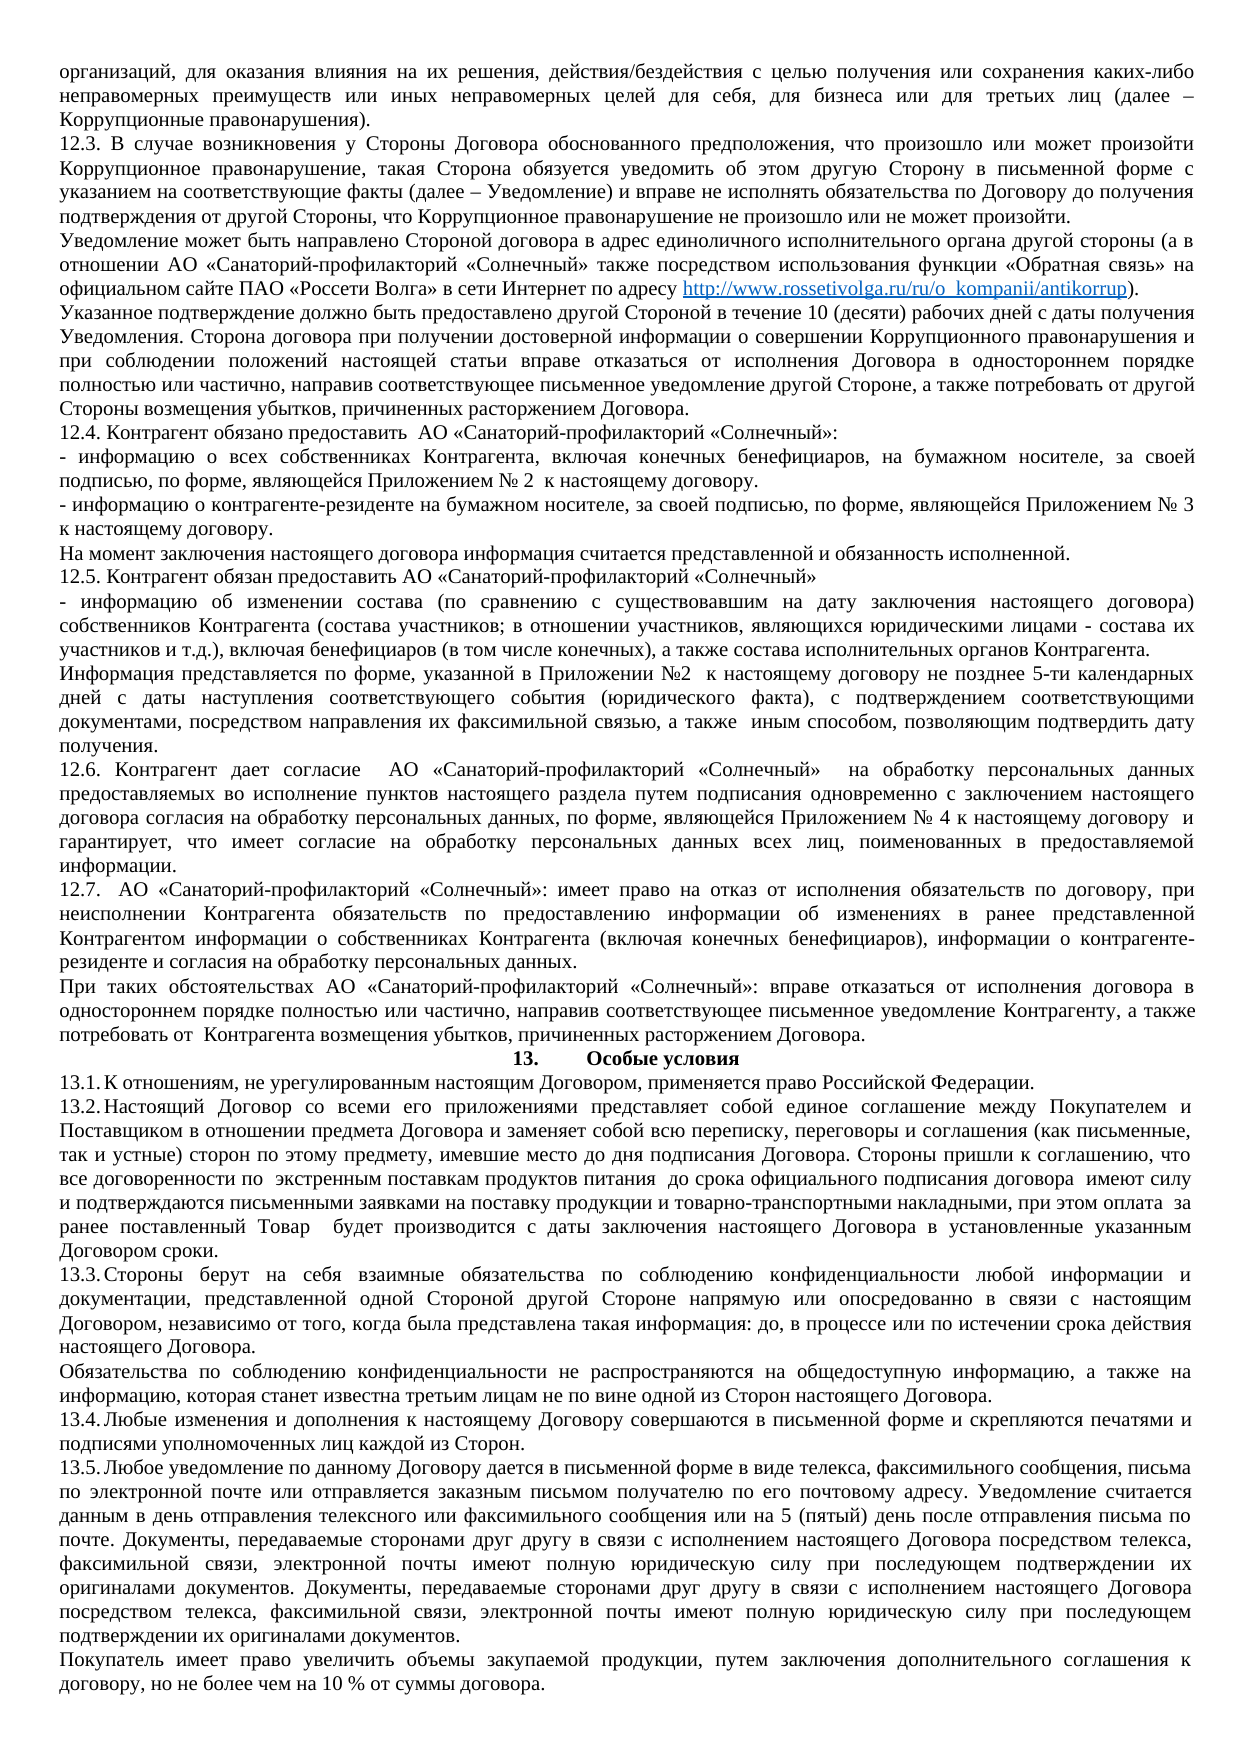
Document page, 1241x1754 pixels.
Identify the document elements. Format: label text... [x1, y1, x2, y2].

text 13.1. К отношениям, не урегулированным настоящим Договором, применяется право Российской Федерации. [59, 1070, 1193, 1094]
text Уведомление может быть направлено Стороной договора в адрес единоличного исполнительного органа другой стороны (а в отношении АО «Санаторий-профилакторий «Солнечный» также посредством использования функции «Обратная связь» на официальном сайте ПАО «Россети Волга» в сети Интернет по адресу http://www.rossetivolga.ru/ru/o_kompanii/antikorrup). [59, 228, 1196, 300]
text 13. Особые условия [59, 1046, 1193, 1070]
text - информацию о контрагенте-резиденте на бумажном носителе, за своей подписью, по форме, являющейся Приложением № 3 к настоящему договору. [59, 492, 1196, 540]
text - информацию о всех собственниках Контрагента, включая конечных бенефициаров, на бумажном носителе, за своей подписью, по форме, являющейся Приложением № 2 к настоящему договору. [59, 444, 1196, 492]
text 12.6. Контрагент дает согласие АО «Санаторий-профилакторий «Солнечный» на обработку персональных данных предоставляемых во исполнение пунктов настоящего раздела путем подписания одновременно с заключением настоящего договора согласия на обработку персональных данных, по форме, являющейся Приложением № 4 к настоящему договору и гарантирует, что имеет согласие на обработку персональных данных всех лиц, поименованных в предоставляемой информации. [59, 757, 1196, 877]
text - информацию об изменении состава (по сравнению с существовавшим на дату заключения настоящего договора) собственников Контрагента (состава участников; в отношении участников, являющихся юридическими лицами - состава их участников и т.д.), включая бенефициаров (в том числе конечных), а также состава исполнительных органов Контрагента. [59, 588, 1196, 661]
text 12.3. В случае возникновения у Стороны Договора обоснованного предположения, что произошло или может произойти Коррупционное правонарушение, такая Сторона обязуется уведомить об этом другую Сторону в письменной форме с указанием на соответствующие факты (далее – Уведомление) и вправе не исполнять обязательства по Договору до получения подтверждения от другой Стороны, что Коррупционное правонарушение не произошло или не может произойти. [59, 131, 1196, 228]
text Информация представляется по форме, указанной в Приложении №2 к настоящему договору не позднее 5-ти календарных дней с даты наступления соответствующего события (юридического факта), с подтверждением соответствующими документами, посредством направления их факсимильной связью, а также иным способом, позволяющим подтвердить дату получения. [59, 661, 1196, 757]
text 12.4. Контрагент обязано предоставить АО «Санаторий-профилакторий «Солнечный»: [59, 420, 1196, 444]
text 12.7. АО «Санаторий-профилакторий «Солнечный»: имеет право на отказ от исполнения обязательств по договору, при неисполнении Контрагента обязательств по предоставлению информации об изменениях в ранее представленной Контрагентом информации о собственниках Контрагента (включая конечных бенефициаров), информации о контрагенте-резиденте и согласия на обработку персональных данных. [59, 877, 1196, 973]
text 13.5. Любое уведомление по данному Договору дается в письменной форме в виде телекса, факсимильного сообщения, письма по электронной почте или отправляется заказным письмом получателю по его почтовому адресу. Уведомление считается данным в день отправления телексного или факсимильного сообщения или на 5 (пятый) день после отправления письма по почте. Документы, передаваемые сторонами друг другу в связи с исполнением настоящего Договора посредством телекса, факсимильной связи, электронной почты имеют полную юридическую силу при последующем подтверждении их оригиналами документов. Документы, передаваемые сторонами друг другу в связи с исполнением настоящего Договора посредством телекса, факсимильной связи, электронной почты имеют полную юридическую силу при последующем подтверждении их оригиналами документов. [59, 1455, 1193, 1647]
text На момент заключения настоящего договора информация считается представленной и обязанность исполненной. [59, 540, 1196, 564]
text При таких обстоятельствах АО «Санаторий-профилакторий «Солнечный»: вправе отказаться от исполнения договора в одностороннем порядке полностью или частично, направив соответствующее письменное уведомление Контрагенту, а также потребовать от Контрагента возмещения убытков, причиненных расторжением Договора. [59, 973, 1196, 1046]
text Обязательства по соблюдению конфиденциальности не распространяются на общедоступную информацию, а также на информацию, которая станет известна третьим лицам не по вине одной из Сторон настоящего Договора. [59, 1358, 1193, 1407]
text Покупатель имеет право увеличить объемы закупаемой продукции, путем заключения дополнительного соглашения к договору, но не более чем на 10 % от суммы договора. [59, 1647, 1193, 1695]
text 13.4. Любые изменения и дополнения к настоящему Договору совершаются в письменной форме и скрепляются печатями и подписями уполномоченных лиц каждой из Сторон. [59, 1407, 1193, 1455]
text 12.5. Контрагент обязан предоставить АО «Санаторий-профилакторий «Солнечный» [59, 564, 1196, 588]
text Указанное подтверждение должно быть предоставлено другой Стороной в течение 10 (десяти) рабочих дней с даты получения Уведомления. Сторона договора при получении достоверной информации о совершении Коррупционного правонарушения и при соблюдении положений настоящей статьи вправе отказаться от исполнения Договора в одностороннем порядке полностью или частично, направив соответствующее письменное уведомление другой Стороне, а также потребовать от другой Стороны возмещения убытков, причиненных расторжением Договора. [59, 300, 1196, 420]
text 13.2. Настоящий Договор со всеми его приложениями представляет собой единое соглашение между Покупателем и Поставщиком в отношении предмета Договора и заменяет собой всю переписку, переговоры и соглашения (как письменные, так и устные) сторон по этому предмету, имевшие место до дня подписания Договора. Стороны пришли к соглашению, что все договоренности по экстренным поставкам продуктов питания до срока официального подписания договора имеют силу и подтверждаются письменными заявками на поставку продукции и товарно-транспортными накладными, при этом оплата за ранее поставленный Товар будет производится с даты заключения настоящего Договора в установленные указанным Договором сроки. [59, 1094, 1193, 1262]
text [59, 59, 1196, 131]
text 13.3. Стороны берут на себя взаимные обязательства по соблюдению конфиденциальности любой информации и документации, представленной одной Стороной другой Стороне напрямую или опосредованно в связи с настоящим Договором, независимо от того, когда была представлена такая информация: до, в процессе или по истечении срока действия настоящего Договора. [59, 1262, 1193, 1358]
